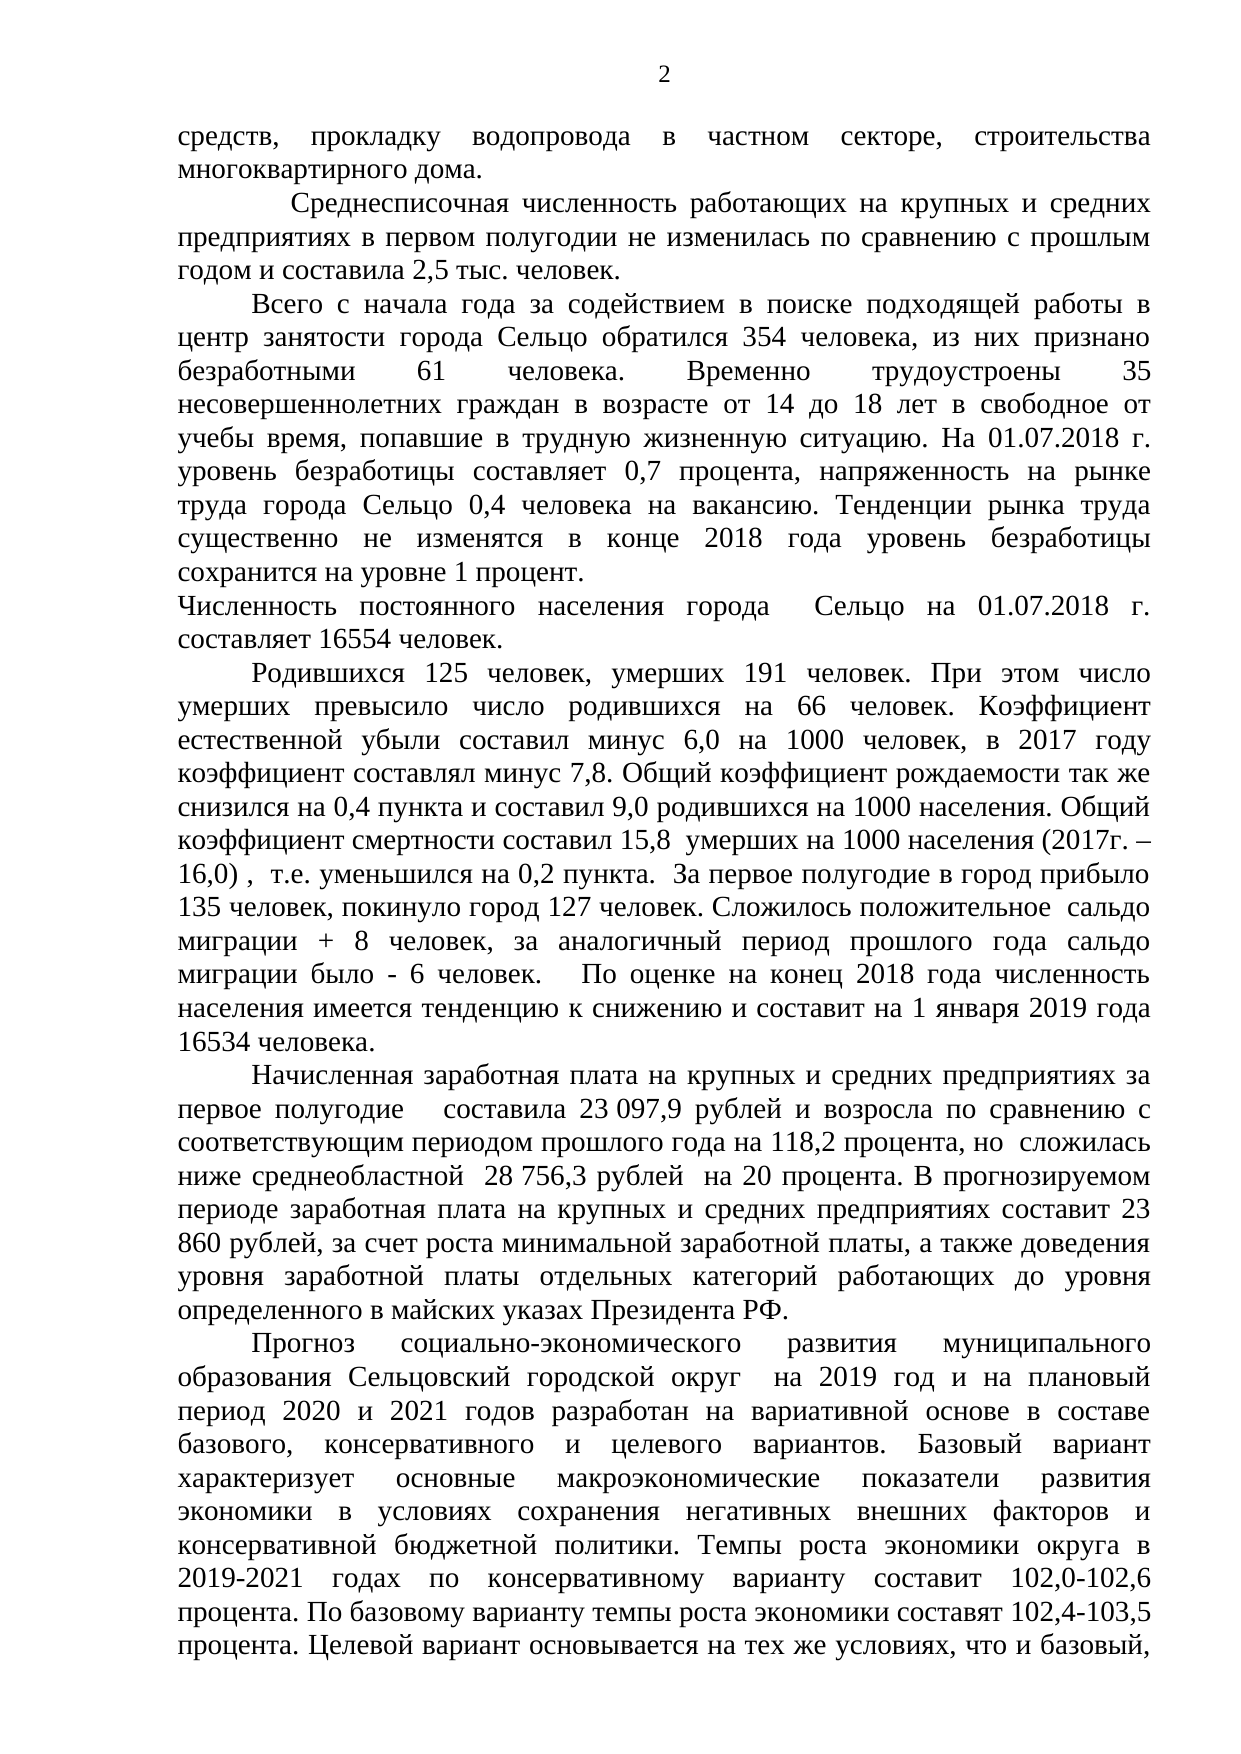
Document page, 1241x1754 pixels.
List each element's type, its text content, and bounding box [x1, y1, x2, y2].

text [177, 1326, 1152, 1661]
text Родившихся 125 человек, умерших 191 человек. При этом число умерших превысило число родившихся на 66 человек. Коэффициент естественной убыли составил минус 6,0 на 1000 человек, в 2017 году коэффициент составлял минус 7,8. Общий коэффициент рождаемости так же снизился на 0,4 пункта и составил 9,0 родившихся на 1000 населения. Общий коэффициент смертности составил 15,8 умерших на 1000 населения (2017г. – 16,0) , т.е. уменьшился на 0,2 пункта. За первое полугодие в город прибыло 135 человек, покинуло город 127 человек. Сложилось положительное сальдо миграции + 8 человек, за аналогичный период прошлого года сальдо миграции было - 6 человек. По оценке на конец 2018 года численность населения имеется тенденцию к снижению и составит на 1 января 2019 года 16534 человека. [177, 655, 1152, 1057]
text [177, 118, 1152, 185]
text Среднесписочная численность работающих на крупных и средних предприятиях в первом полугодии не изменилась по сравнению с прошлым годом и составила 2,5 тыс. человек. [177, 185, 1152, 286]
text Всего с начала года за содействием в поиске подходящей работы в центр занятости города Сельцо обратился 354 человека, из них признано безработными 61 человека. Временно трудоустроены 35 несовершеннолетних граждан в возрасте от 14 до 18 лет в свободное от учебы время, попавшие в трудную жизненную ситуацию. На 01.07.2018 г. уровень безработицы составляет 0,7 процента, напряженность на рынке труда города Сельцо 0,4 человека на вакансию. Тенденции рынка труда существенно не изменятся в конце 2018 года уровень безработицы сохранится на уровне 1 процент. [177, 286, 1152, 588]
text Численность постоянного населения города Сельцо на 01.07.2018 г. составляет 16554 человек. [177, 588, 1152, 655]
text Начисленная заработная плата на крупных и средних предприятиях за первое полугодие составила 23 097,9 рублей и возросла по сравнению с соответствующим периодом прошлого года на 118,2 процента, но сложилась ниже среднеобластной 28 756,3 рублей на 20 процента. В прогнозируемом периоде заработная плата на крупных и средних предприятиях составит 23 860 рублей, за счет роста минимальной заработной платы, а также доведения уровня заработной платы отдельных категорий работающих до уровня определенного в майских указах Президента РФ. [177, 1057, 1152, 1326]
